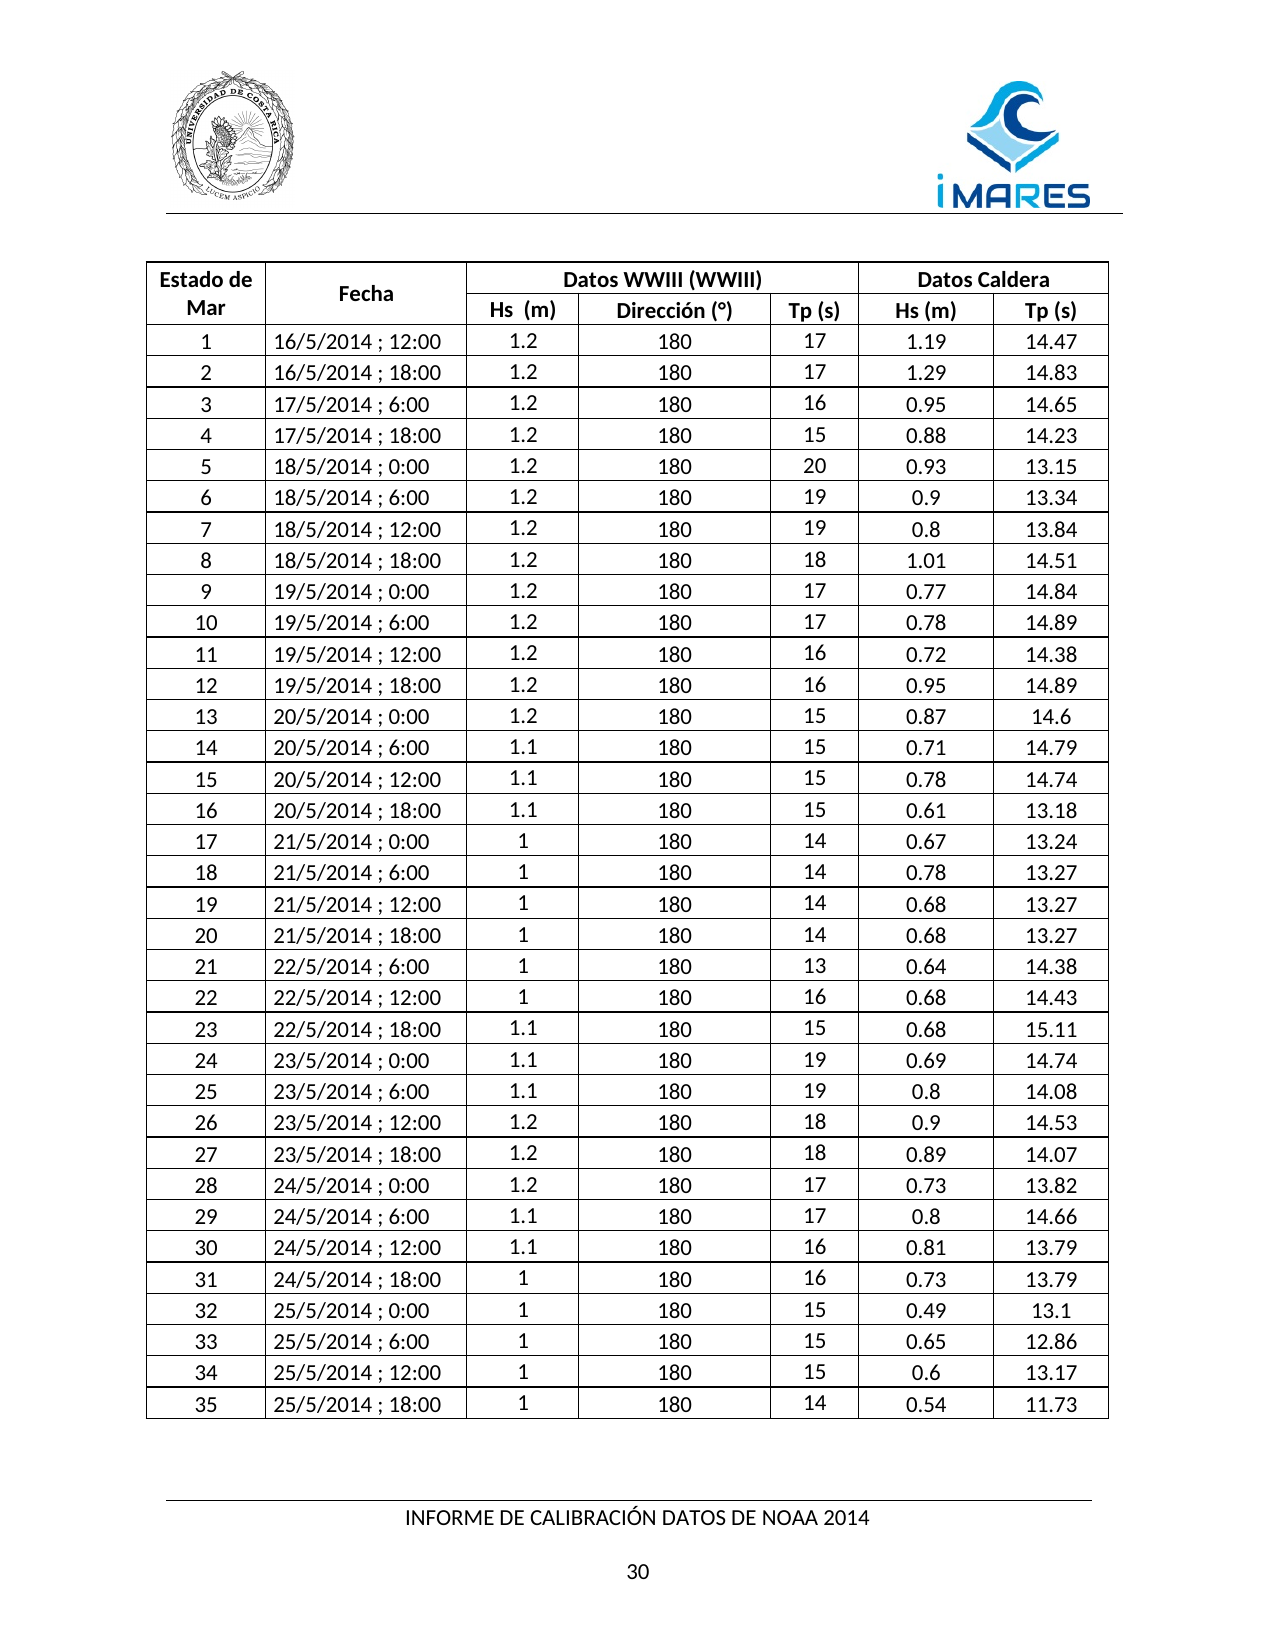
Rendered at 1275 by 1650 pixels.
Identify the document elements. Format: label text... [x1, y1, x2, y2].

table_cell 13.17 [994, 1356, 1108, 1386]
table_cell Dirección (°) [579, 294, 770, 324]
table_cell 0.87 [859, 700, 993, 730]
table_cell 11.73 [994, 1388, 1108, 1418]
table_cell 22/5/2014 ; 12:00 [266, 981, 466, 1011]
table_cell 17 [771, 325, 858, 355]
table_cell 0.89 [859, 1138, 993, 1168]
table_cell 18 [771, 544, 858, 574]
table_cell 0.93 [859, 450, 993, 480]
table_cell 1.2 [467, 1169, 578, 1199]
table_cell 1.2 [467, 575, 578, 605]
table_cell 180 [579, 325, 770, 355]
table_cell 0.9 [859, 481, 993, 511]
table_cell 25/5/2014 ; 12:00 [266, 1356, 466, 1386]
table_cell 18 [771, 1138, 858, 1168]
table_cell 35 [147, 1388, 265, 1418]
table_cell 20 [147, 919, 265, 949]
table_cell 1.1 [467, 763, 578, 793]
table_cell 1.2 [467, 356, 578, 386]
table_cell 1.2 [467, 481, 578, 511]
table_cell 1.2 [467, 544, 578, 574]
table_cell 180 [579, 1294, 770, 1324]
table_cell 0.78 [859, 763, 993, 793]
table_cell 14.74 [994, 763, 1108, 793]
table_cell 21/5/2014 ; 6:00 [266, 856, 466, 886]
table_cell 15 [771, 731, 858, 761]
table_cell 180 [579, 606, 770, 636]
table_cell 1.2 [467, 638, 578, 668]
table_cell 14.08 [994, 1075, 1108, 1105]
table_cell 18/5/2014 ; 18:00 [266, 544, 466, 574]
table_cell 1.01 [859, 544, 993, 574]
table_cell 0.68 [859, 981, 993, 1011]
table_cell 1.1 [467, 1075, 578, 1105]
table_cell 13.82 [994, 1169, 1108, 1199]
table_cell 1 [467, 919, 578, 949]
table_cell 0.64 [859, 950, 993, 980]
table_cell 1.2 [467, 1138, 578, 1168]
table_cell 25/5/2014 ; 18:00 [266, 1388, 466, 1418]
table_cell 1 [467, 856, 578, 886]
table_cell 180 [579, 638, 770, 668]
table_cell 180 [579, 763, 770, 793]
table_cell 17 [771, 575, 858, 605]
table_cell 1.2 [467, 325, 578, 355]
table_cell 0.9 [859, 1106, 993, 1136]
table_cell 24/5/2014 ; 6:00 [266, 1200, 466, 1230]
table_cell 14.53 [994, 1106, 1108, 1136]
table_cell 17/5/2014 ; 18:00 [266, 419, 466, 449]
table_cell 1.19 [859, 325, 993, 355]
table_cell 10 [147, 606, 265, 636]
table_cell 0.67 [859, 825, 993, 855]
table_cell 19 [771, 1075, 858, 1105]
table_cell 1 [467, 1294, 578, 1324]
table_cell 20/5/2014 ; 6:00 [266, 731, 466, 761]
table_cell 1.1 [467, 1231, 578, 1261]
table_cell 180 [579, 888, 770, 918]
table_cell 5 [147, 450, 265, 480]
table_cell 20/5/2014 ; 12:00 [266, 763, 466, 793]
table_cell 13.27 [994, 888, 1108, 918]
table_cell 23/5/2014 ; 0:00 [266, 1044, 466, 1074]
table_cell 27 [147, 1138, 265, 1168]
table_cell 14.89 [994, 669, 1108, 699]
table_cell 22/5/2014 ; 6:00 [266, 950, 466, 980]
table_cell 18/5/2014 ; 12:00 [266, 513, 466, 543]
table_cell 180 [579, 825, 770, 855]
table_cell 16 [771, 638, 858, 668]
table_cell 33 [147, 1325, 265, 1355]
table_cell 14.07 [994, 1138, 1108, 1168]
table_cell 0.72 [859, 638, 993, 668]
table_cell 23/5/2014 ; 6:00 [266, 1075, 466, 1105]
table_cell 6 [147, 481, 265, 511]
table_header Datos Caldera [859, 263, 1108, 293]
table_cell 1.2 [467, 700, 578, 730]
table_cell 0.71 [859, 731, 993, 761]
table_cell 18/5/2014 ; 6:00 [266, 481, 466, 511]
table_cell 16 [771, 981, 858, 1011]
table_cell 25/5/2014 ; 0:00 [266, 1294, 466, 1324]
table_cell 9 [147, 575, 265, 605]
table_cell 1.1 [467, 1013, 578, 1043]
table_cell 180 [579, 419, 770, 449]
table_cell 1.2 [467, 513, 578, 543]
table_cell 14 [147, 731, 265, 761]
table_cell 0.88 [859, 419, 993, 449]
table_cell 0.8 [859, 1075, 993, 1105]
table_cell 14.84 [994, 575, 1108, 605]
table_header Estado de Mar [147, 263, 265, 324]
table_cell 180 [579, 356, 770, 386]
table_cell 180 [579, 544, 770, 574]
table_cell 180 [579, 669, 770, 699]
table_cell 19/5/2014 ; 6:00 [266, 606, 466, 636]
table_cell 22/5/2014 ; 18:00 [266, 1013, 466, 1043]
table_cell 20 [771, 450, 858, 480]
table_cell 0.49 [859, 1294, 993, 1324]
table_cell 12 [147, 669, 265, 699]
table_cell 17 [771, 606, 858, 636]
table_cell 0.68 [859, 888, 993, 918]
table_cell 1.2 [467, 388, 578, 418]
table_cell 3 [147, 388, 265, 418]
table_cell 16 [771, 388, 858, 418]
table_cell 180 [579, 1325, 770, 1355]
table_cell 19 [147, 888, 265, 918]
table_cell 31 [147, 1263, 265, 1293]
table_cell 1 [467, 950, 578, 980]
table_cell Hs (m) [467, 294, 578, 324]
table_cell 0.65 [859, 1325, 993, 1355]
table_cell 20/5/2014 ; 0:00 [266, 700, 466, 730]
table_cell 29 [147, 1200, 265, 1230]
table_cell 180 [579, 481, 770, 511]
table_cell 0.6 [859, 1356, 993, 1386]
table_cell 14.23 [994, 419, 1108, 449]
table_cell 16 [771, 1263, 858, 1293]
table_cell 15 [771, 1013, 858, 1043]
table_cell 14.65 [994, 388, 1108, 418]
table_cell 0.78 [859, 856, 993, 886]
table_cell 24/5/2014 ; 18:00 [266, 1263, 466, 1293]
table_cell 1 [467, 1356, 578, 1386]
table_cell 0.8 [859, 1200, 993, 1230]
table_cell 13.1 [994, 1294, 1108, 1324]
table_cell 15 [771, 700, 858, 730]
table_cell 1.29 [859, 356, 993, 386]
table_cell 26 [147, 1106, 265, 1136]
table_cell 180 [579, 1388, 770, 1418]
table_cell 13.18 [994, 794, 1108, 824]
table_cell 180 [579, 1138, 770, 1168]
table_cell 14.83 [994, 356, 1108, 386]
table_cell 1 [147, 325, 265, 355]
table_cell 13.15 [994, 450, 1108, 480]
table_cell 180 [579, 450, 770, 480]
table_cell 16 [147, 794, 265, 824]
table_cell 17 [147, 825, 265, 855]
table_cell 180 [579, 794, 770, 824]
table_cell 0.61 [859, 794, 993, 824]
table_cell 14 [771, 1388, 858, 1418]
table_cell 180 [579, 575, 770, 605]
table_cell 24/5/2014 ; 0:00 [266, 1169, 466, 1199]
table_cell 15 [147, 763, 265, 793]
table_cell 30 [147, 1231, 265, 1261]
table_cell 20/5/2014 ; 18:00 [266, 794, 466, 824]
table_cell 180 [579, 1169, 770, 1199]
table_cell 19 [771, 481, 858, 511]
table_cell 25 [147, 1075, 265, 1105]
table_cell 13.27 [994, 856, 1108, 886]
table_cell 25/5/2014 ; 6:00 [266, 1325, 466, 1355]
table_cell 16/5/2014 ; 18:00 [266, 356, 466, 386]
table_cell 180 [579, 950, 770, 980]
table_cell 1 [467, 825, 578, 855]
table_cell 13.84 [994, 513, 1108, 543]
picture [170, 70, 296, 208]
table_cell 15 [771, 1294, 858, 1324]
table_cell 17 [771, 356, 858, 386]
table_cell 14 [771, 888, 858, 918]
table_cell 180 [579, 1200, 770, 1230]
table_cell 13.24 [994, 825, 1108, 855]
table_cell 14.47 [994, 325, 1108, 355]
table_cell 14.66 [994, 1200, 1108, 1230]
table_cell 28 [147, 1169, 265, 1199]
table_cell Tp (s) [994, 294, 1108, 324]
table_cell 0.78 [859, 606, 993, 636]
table_cell 16 [771, 669, 858, 699]
table_cell 14.6 [994, 700, 1108, 730]
table_cell 1.1 [467, 731, 578, 761]
table_cell 1 [467, 1388, 578, 1418]
table_cell 13 [771, 950, 858, 980]
table_cell 23/5/2014 ; 18:00 [266, 1138, 466, 1168]
table_cell 19 [771, 513, 858, 543]
table_cell 0.73 [859, 1169, 993, 1199]
table_cell 180 [579, 981, 770, 1011]
table_cell 15 [771, 1325, 858, 1355]
table_cell 1.2 [467, 669, 578, 699]
table_cell Hs (m) [859, 294, 993, 324]
table_cell 13 [147, 700, 265, 730]
table_cell 4 [147, 419, 265, 449]
table_cell 1 [467, 981, 578, 1011]
table_cell 0.73 [859, 1263, 993, 1293]
table_cell 180 [579, 388, 770, 418]
table_cell 0.54 [859, 1388, 993, 1418]
table_cell 15 [771, 419, 858, 449]
table_cell 14.43 [994, 981, 1108, 1011]
table_cell 14.79 [994, 731, 1108, 761]
table_cell 14 [771, 856, 858, 886]
table_cell 1 [467, 1325, 578, 1355]
table_cell 14.74 [994, 1044, 1108, 1074]
table_cell 2 [147, 356, 265, 386]
table_cell Tp (s) [771, 294, 858, 324]
table_cell 1 [467, 888, 578, 918]
table_cell 180 [579, 1356, 770, 1386]
table_cell 180 [579, 1263, 770, 1293]
table_cell 21 [147, 950, 265, 980]
table_cell 1.2 [467, 1106, 578, 1136]
table_cell 13.79 [994, 1231, 1108, 1261]
table_cell 19/5/2014 ; 0:00 [266, 575, 466, 605]
table_cell 1.2 [467, 450, 578, 480]
table_cell 18 [147, 856, 265, 886]
table_cell 19 [771, 1044, 858, 1074]
table_cell 12.86 [994, 1325, 1108, 1355]
table_cell 16 [771, 1231, 858, 1261]
table_cell 0.69 [859, 1044, 993, 1074]
table_cell 18 [771, 1106, 858, 1136]
table_cell 180 [579, 1044, 770, 1074]
table_cell 17/5/2014 ; 6:00 [266, 388, 466, 418]
table_cell 15 [771, 763, 858, 793]
table_cell 13.34 [994, 481, 1108, 511]
table_header Fecha [266, 263, 466, 324]
table_cell 180 [579, 731, 770, 761]
table_cell 32 [147, 1294, 265, 1324]
table_cell 7 [147, 513, 265, 543]
table_cell 23 [147, 1013, 265, 1043]
table_cell 0.8 [859, 513, 993, 543]
table_cell 16/5/2014 ; 12:00 [266, 325, 466, 355]
table_cell 180 [579, 1075, 770, 1105]
table_cell 22 [147, 981, 265, 1011]
table_cell 17 [771, 1169, 858, 1199]
table_cell 1.2 [467, 419, 578, 449]
table_cell 15 [771, 1356, 858, 1386]
table_cell 14 [771, 919, 858, 949]
table_cell 13.79 [994, 1263, 1108, 1293]
table_cell 0.95 [859, 669, 993, 699]
table_cell 15 [771, 794, 858, 824]
table_cell 180 [579, 513, 770, 543]
table_cell 8 [147, 544, 265, 574]
table_cell 13.27 [994, 919, 1108, 949]
table_cell 0.81 [859, 1231, 993, 1261]
table_cell 19/5/2014 ; 18:00 [266, 669, 466, 699]
table_cell 1.1 [467, 1044, 578, 1074]
picture [937, 81, 1090, 207]
table_cell 0.68 [859, 1013, 993, 1043]
table_cell 21/5/2014 ; 18:00 [266, 919, 466, 949]
table_header Datos WWIII (WWIII) [467, 263, 858, 293]
table_cell 17 [771, 1200, 858, 1230]
table_cell 15.11 [994, 1013, 1108, 1043]
table_cell 14.51 [994, 544, 1108, 574]
table_cell 0.95 [859, 388, 993, 418]
picture [1020, 188, 1035, 207]
table_cell 18/5/2014 ; 0:00 [266, 450, 466, 480]
table_cell 180 [579, 1106, 770, 1136]
table_cell 0.77 [859, 575, 993, 605]
table_cell 19/5/2014 ; 12:00 [266, 638, 466, 668]
table_cell 180 [579, 919, 770, 949]
table_cell 1 [467, 1263, 578, 1293]
table_cell 180 [579, 700, 770, 730]
table_cell 1.1 [467, 1200, 578, 1230]
table_cell 23/5/2014 ; 12:00 [266, 1106, 466, 1136]
table_cell 21/5/2014 ; 0:00 [266, 825, 466, 855]
table_cell 11 [147, 638, 265, 668]
table_cell 1.2 [467, 606, 578, 636]
table_cell 180 [579, 1231, 770, 1261]
table_cell 14.38 [994, 638, 1108, 668]
table_cell 24 [147, 1044, 265, 1074]
table_cell 14 [771, 825, 858, 855]
table_cell 14.89 [994, 606, 1108, 636]
table_cell 1.1 [467, 794, 578, 824]
table_cell 34 [147, 1356, 265, 1386]
table_cell 180 [579, 856, 770, 886]
table_cell 24/5/2014 ; 12:00 [266, 1231, 466, 1261]
table_cell 0.68 [859, 919, 993, 949]
table_cell 14.38 [994, 950, 1108, 980]
table_cell 180 [579, 1013, 770, 1043]
table_cell 21/5/2014 ; 12:00 [266, 888, 466, 918]
